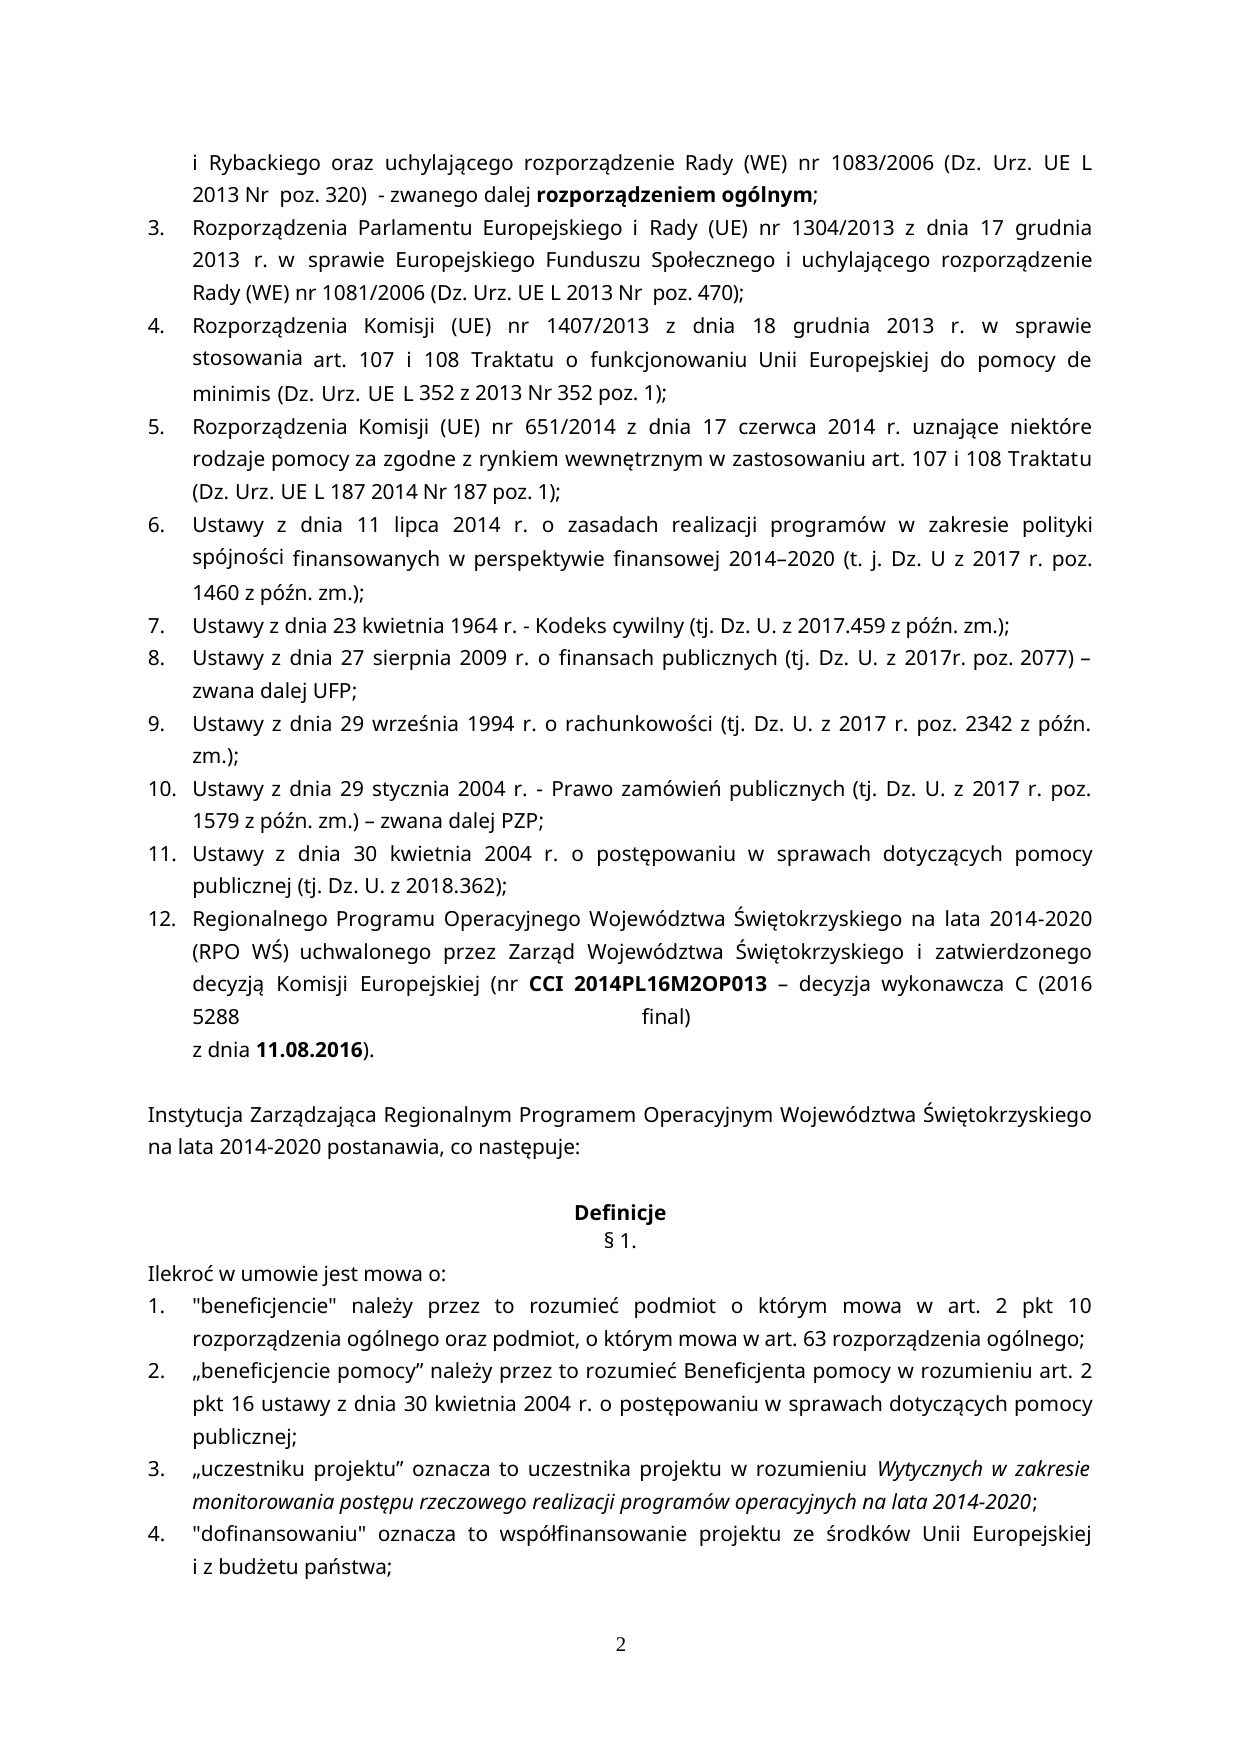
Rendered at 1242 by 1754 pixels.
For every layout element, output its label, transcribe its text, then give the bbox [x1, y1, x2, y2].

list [148, 148, 1092, 209]
list Ustawy z dnia 11 lipca 2014 r. o zasadach realizacji programów w zakresie polityki spójności finansowanych w perspektywie finansowej 2014–2020 (t. j. Dz. U z 2017 r. poz. 1460 z późn. zm.); [148, 510, 1092, 606]
text § 1. [148, 1226, 1092, 1254]
text Instytucja Zarządzająca Regionalnym Programem Operacyjnym Województwa Świętokrzyskiego na lata 2014-2020 postanawia, co następuje: [148, 1100, 1092, 1161]
list Rozporządzenia Komisji (UE) nr 651/2014 z dnia 17 czerwca 2014 r. uznające niektóre rodzaje pomocy za zgodne z rynkiem wewnętrznym w zastosowaniu art. 107 i 108 Traktatu (Dz. Urz. UE L 187 2014 Nr 187 poz. 1); [148, 412, 1092, 506]
list Ustawy z dnia 23 kwietnia 1964 r. - Kodeks cywilny (tj. Dz. U. z 2017.459 z późn. zm.); [148, 611, 1092, 639]
list Ustawy z dnia 27 sierpnia 2009 r. o finansach publicznych (tj. Dz. U. z 2017r. poz. 2077) – zwana dalej UFP; [148, 643, 1092, 704]
list Ustawy z dnia 30 kwietnia 2004 r. o postępowaniu w sprawach dotyczących pomocy publicznej (tj. Dz. U. z 2018.362); [148, 839, 1092, 900]
list „uczestniku projektu” oznacza to uczestnika projektu w rozumieniu Wytycznych w zakresie monitorowania postępu rzeczowego realizacji programów operacyjnych na lata 2014-2020; [148, 1454, 1092, 1515]
list „beneficjencie pomocy” należy przez to rozumieć Beneficjenta pomocy w rozumieniu art. 2 pkt 16 ustawy z dnia 30 kwietnia 2004 r. o postępowaniu w sprawach dotyczących pomocy publicznej; [148, 1357, 1092, 1450]
list Rozporządzenia Komisji (UE) nr 1407/2013 z dnia 18 grudnia 2013 r. w sprawie stosowania art. 107 i 108 Traktatu o funkcjonowaniu Unii Europejskiej do pomocy de minimis (Dz. Urz. UE L 352 z 2013 Nr 352 poz. 1); [148, 311, 1092, 407]
text Definicje [148, 1198, 1092, 1226]
list Rozporządzenia Parlamentu Europejskiego i Rady (UE) nr 1304/2013 z dnia 17 grudnia 2013 r. w sprawie Europejskiego Funduszu Społecznego i uchylającego rozporządzenie Rady (WE) nr 1081/2006 (Dz. Urz. UE L 2013 Nr poz. 470); [148, 213, 1092, 307]
list "beneficjencie" należy przez to rozumieć podmiot o którym mowa w art. 2 pkt 10 rozporządzenia ogólnego oraz podmiot, o którym mowa w art. 63 rozporządzenia ogólnego; [148, 1291, 1092, 1352]
list Ustawy z dnia 29 stycznia 2004 r. - Prawo zamówień publicznych (tj. Dz. U. z 2017 r. poz. 1579 z późn. zm.) – zwana dalej PZP; [148, 774, 1092, 835]
list Regionalnego Programu Operacyjnego Województwa Świętokrzyskiego na lata 2014-2020 (RPO WŚ) uchwalonego przez Zarząd Województwa Świętokrzyskiego i zatwierdzonego decyzją Komisji Europejskiej (nr CCI 2014PL16M2OP013 – decyzja wykonawcza C (2016 5288 final) z dnia 11.08.2016). [148, 904, 1092, 1063]
text Ilekroć w umowie jest mowa o: [148, 1259, 1092, 1287]
list Ustawy z dnia 29 września 1994 r. o rachunkowości (tj. Dz. U. z 2017 r. poz. 2342 z późn. zm.); [148, 709, 1092, 770]
list "dofinansowaniu" oznacza to współfinansowanie projektu ze środków Unii Europejskiej i z budżetu państwa; [148, 1519, 1092, 1581]
